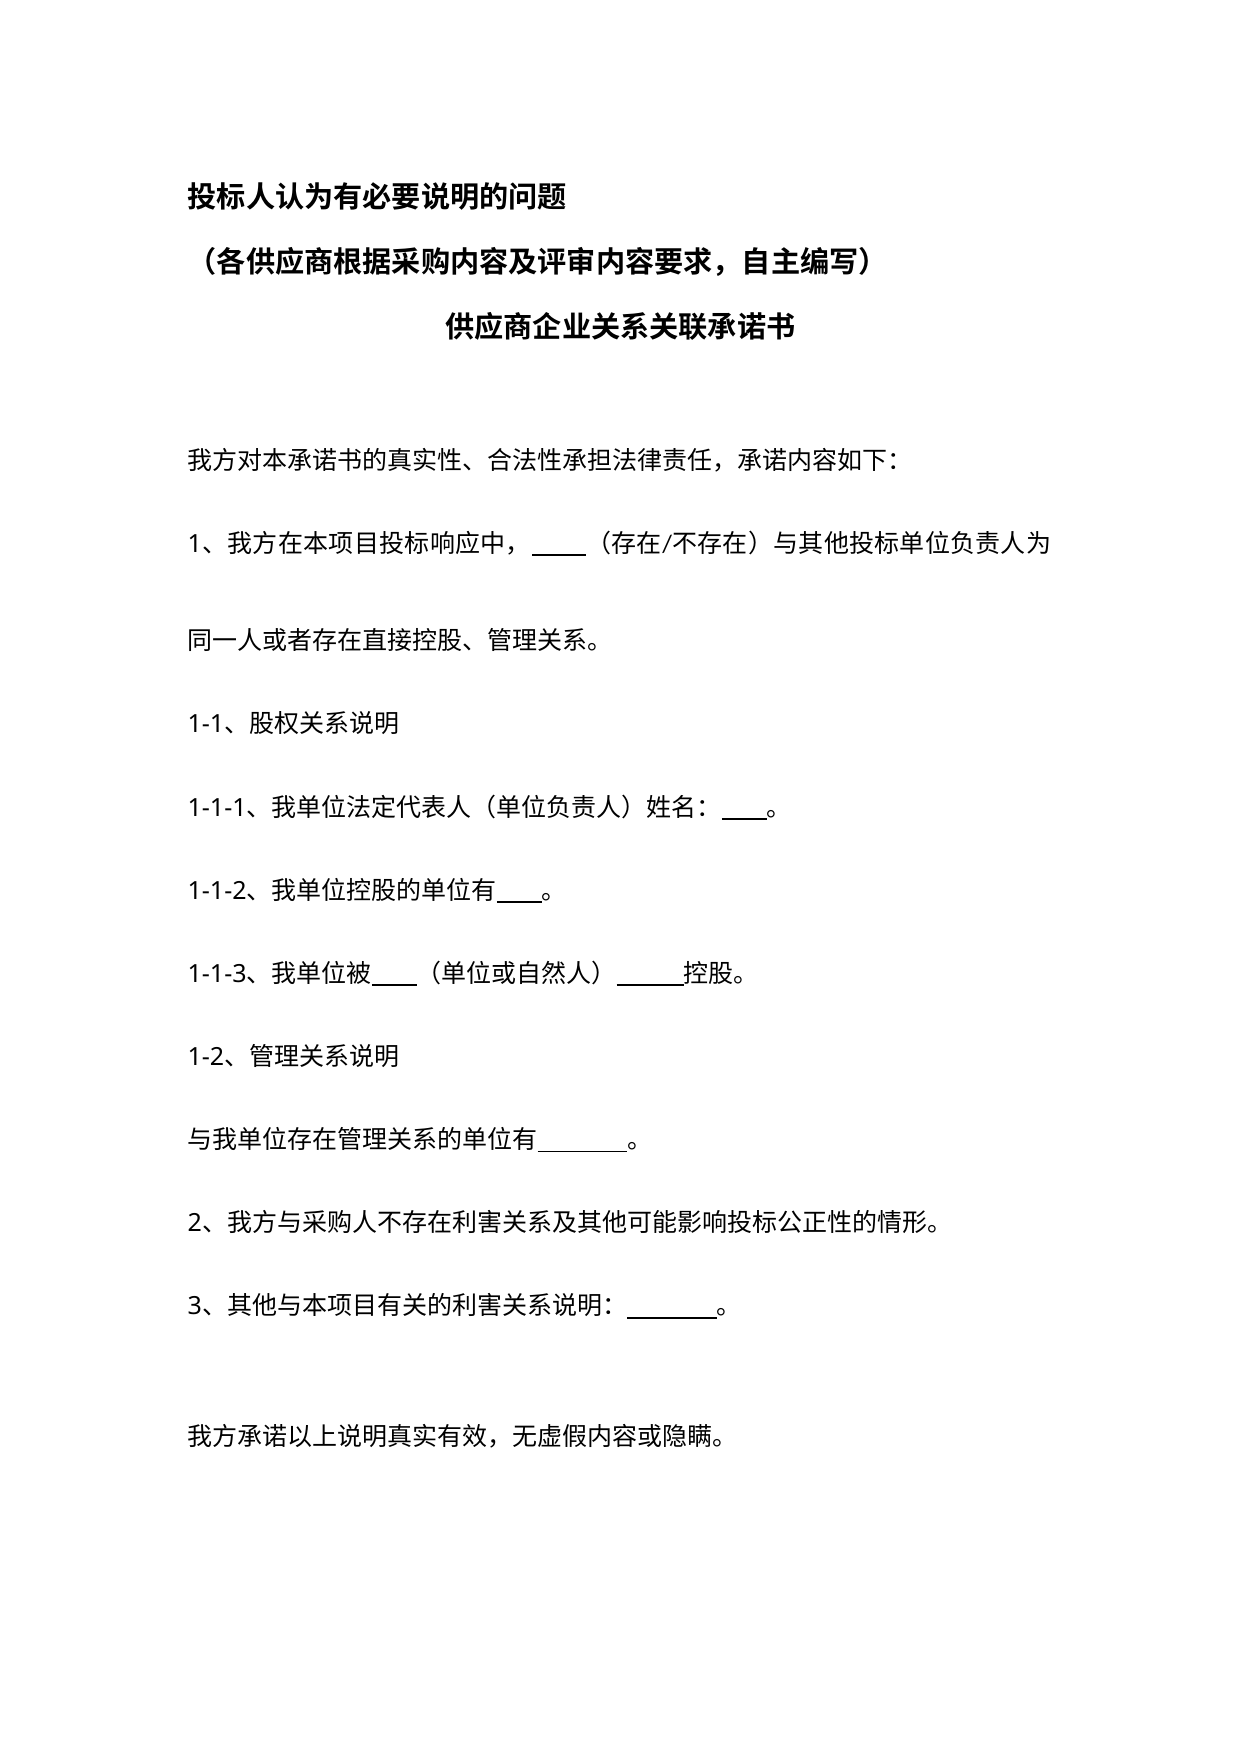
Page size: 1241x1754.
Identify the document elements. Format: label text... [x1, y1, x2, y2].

text 3、其他与本项目有关的利害关系说明： 。 [187, 1271, 1053, 1336]
text 投标人认为有必要说明的问题 [187, 162, 1053, 227]
text 1-1-2、我单位控股的单位有 。 [187, 856, 1053, 921]
text 与我单位存在管理关系的单位有 。 [187, 1105, 1053, 1170]
text 1-2、管理关系说明 [187, 1022, 1053, 1087]
text 1-1、股权关系说明 [187, 689, 1053, 754]
text 1-1-1、我单位法定代表人（单位负责人）姓名： 。 [187, 773, 1053, 838]
text 2、我方与采购人不存在利害关系及其他可能影响投标公正性的情形。 [187, 1188, 1053, 1253]
text 1-1-3、我单位被 （单位或自然人） 控股。 [187, 939, 1053, 1004]
text 我方对本承诺书的真实性、合法性承担法律责任，承诺内容如下： [187, 426, 1053, 491]
text （各供应商根据采购内容及评审内容要求，自主编写） [187, 227, 1053, 292]
text 我方承诺以上说明真实有效，无虚假内容或隐瞒。 [187, 1402, 1053, 1467]
text 1、我方在本项目投标响应中， （存在/不存在）与其他投标单位负责人为同一人或者存在直接控股、管理关系。 [187, 509, 1053, 671]
text 供应商企业关系关联承诺书 [187, 292, 1053, 357]
